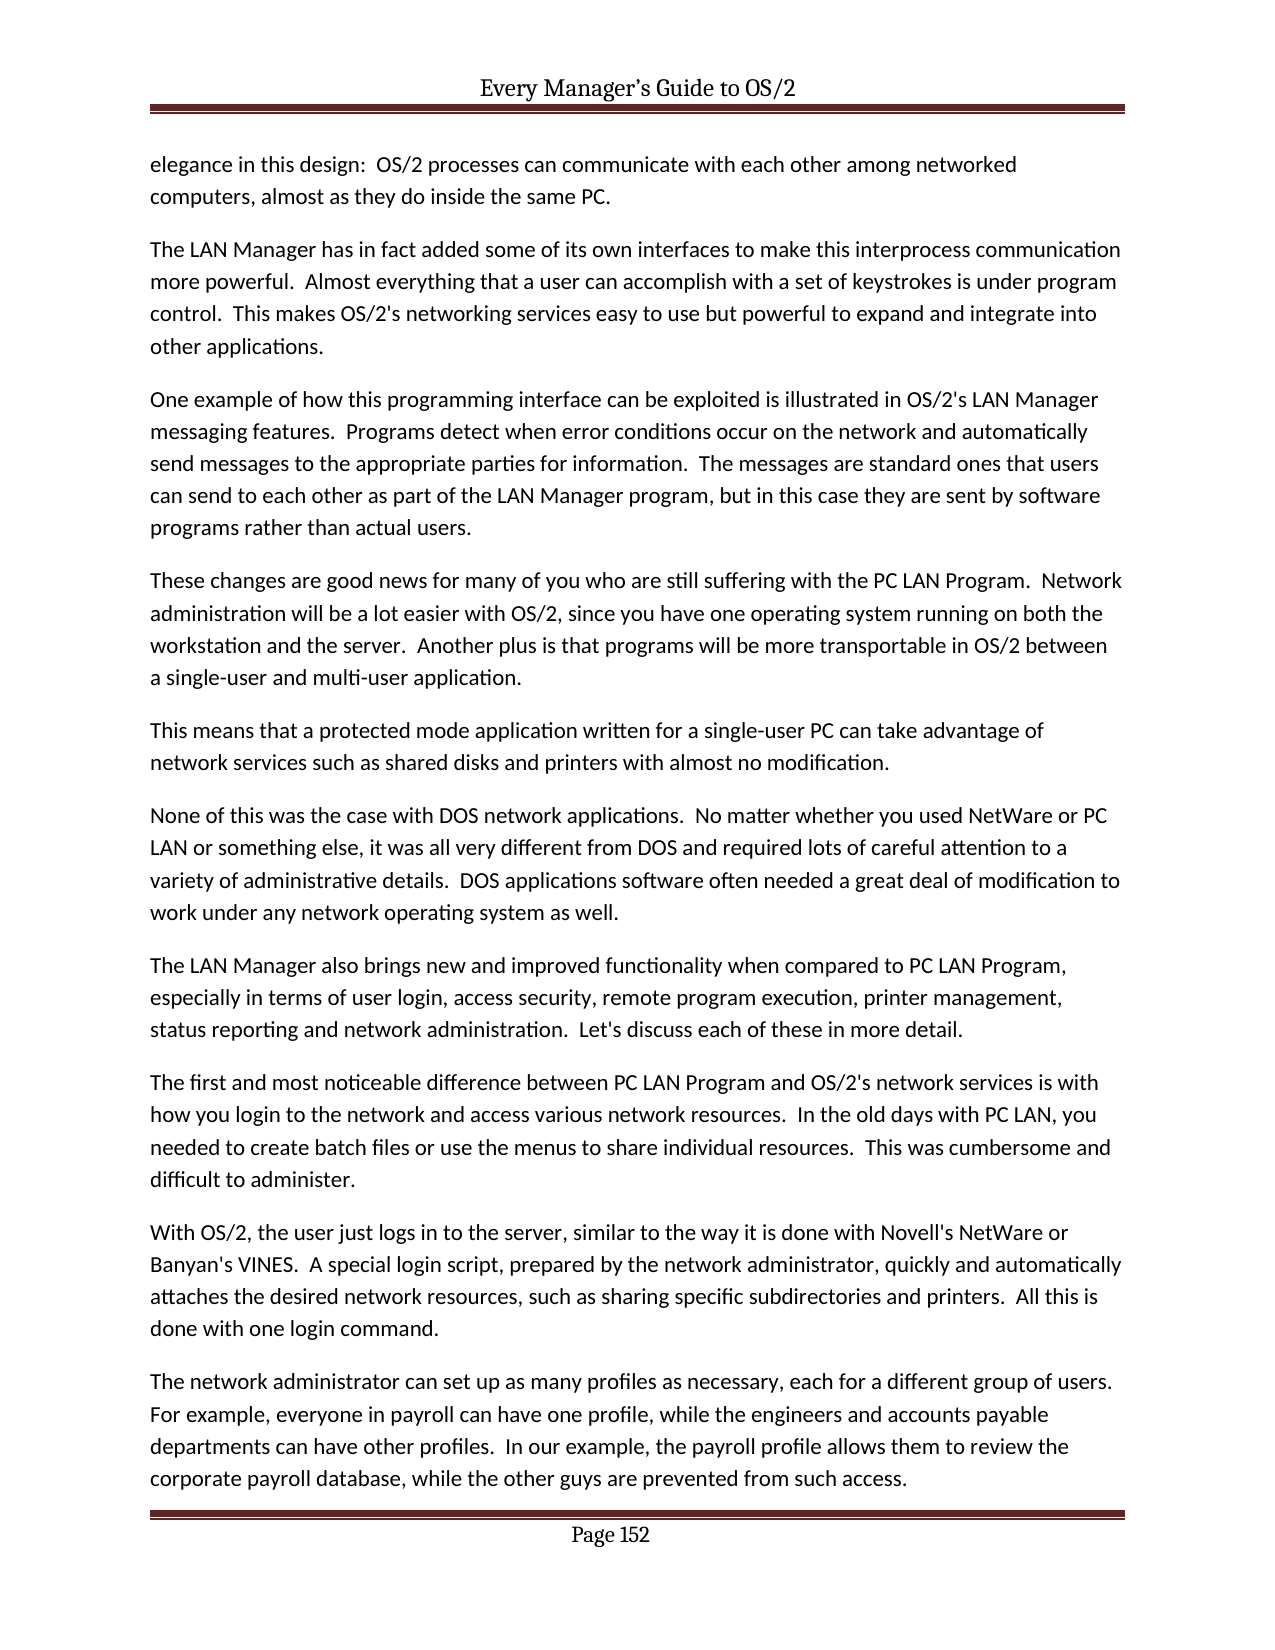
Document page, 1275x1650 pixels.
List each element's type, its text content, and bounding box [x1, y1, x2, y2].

text This means that a protected mode application written for a single-user PC can take advantage of network services such as shared disks and printers with almost no modification. [150, 716, 1125, 776]
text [150, 150, 1125, 210]
text These changes are good news for many of you who are still suffering with the PC LAN Program. Network administration will be a lot easier with OS/2, since you have one operating system running on both the workstation and the server. Another plus is that programs will be more transportable in OS/2 between a single-user and multi-user application. [150, 567, 1125, 691]
text None of this was the case with DOS network applications. No matter whether you used NetWare or PC LAN or something else, it was all very different from DOS and required lots of careful attention to a variety of administrative details. DOS applications software often needed a great deal of modification to work under any network operating system as well. [150, 801, 1125, 926]
text With OS/2, the user just logs in to the server, similar to the way it is done with Novell's NetWare or Banyan's VINES. A special login script, prepared by the network administrator, quickly and automatically attaches the desired network resources, such as sharing specific subdirectories and printers. All this is done with one login command. [150, 1218, 1125, 1342]
text The network administrator can set up as many profiles as necessary, each for a different group of users. For example, everyone in payroll can have one profile, while the engineers and accounts payable departments can have other profiles. In our example, the payroll profile allows them to review the corporate payroll database, while the other guys are prevented from such access. [150, 1367, 1125, 1492]
text The LAN Manager has in fact added some of its own interfaces to make this interprocess communication more powerful. Almost everything that a user can accomplish with a set of keystrokes is under program control. This makes OS/2's networking services easy to use but powerful to expand and integrate into other applications. [150, 235, 1125, 360]
text One example of how this programming interface can be exploited is illustrated in OS/2's LAN Manager messaging features. Programs detect when error conditions occur on the network and automatically send messages to the appropriate parties for information. The messages are standard ones that users can send to each other as part of the LAN Manager program, but in this case they are sent by software programs rather than actual users. [150, 385, 1125, 542]
text The first and most noticeable difference between PC LAN Program and OS/2's network services is with how you login to the network and access various network resources. In the old days with PC LAN, you needed to create batch files or use the menus to share individual resources. This was cumbersome and difficult to administer. [150, 1068, 1125, 1193]
text The LAN Manager also brings new and improved functionality when compared to PC LAN Program, especially in terms of user login, access security, remote program execution, printer management, status reporting and network administration. Let's discuss each of these in more detail. [150, 951, 1125, 1043]
